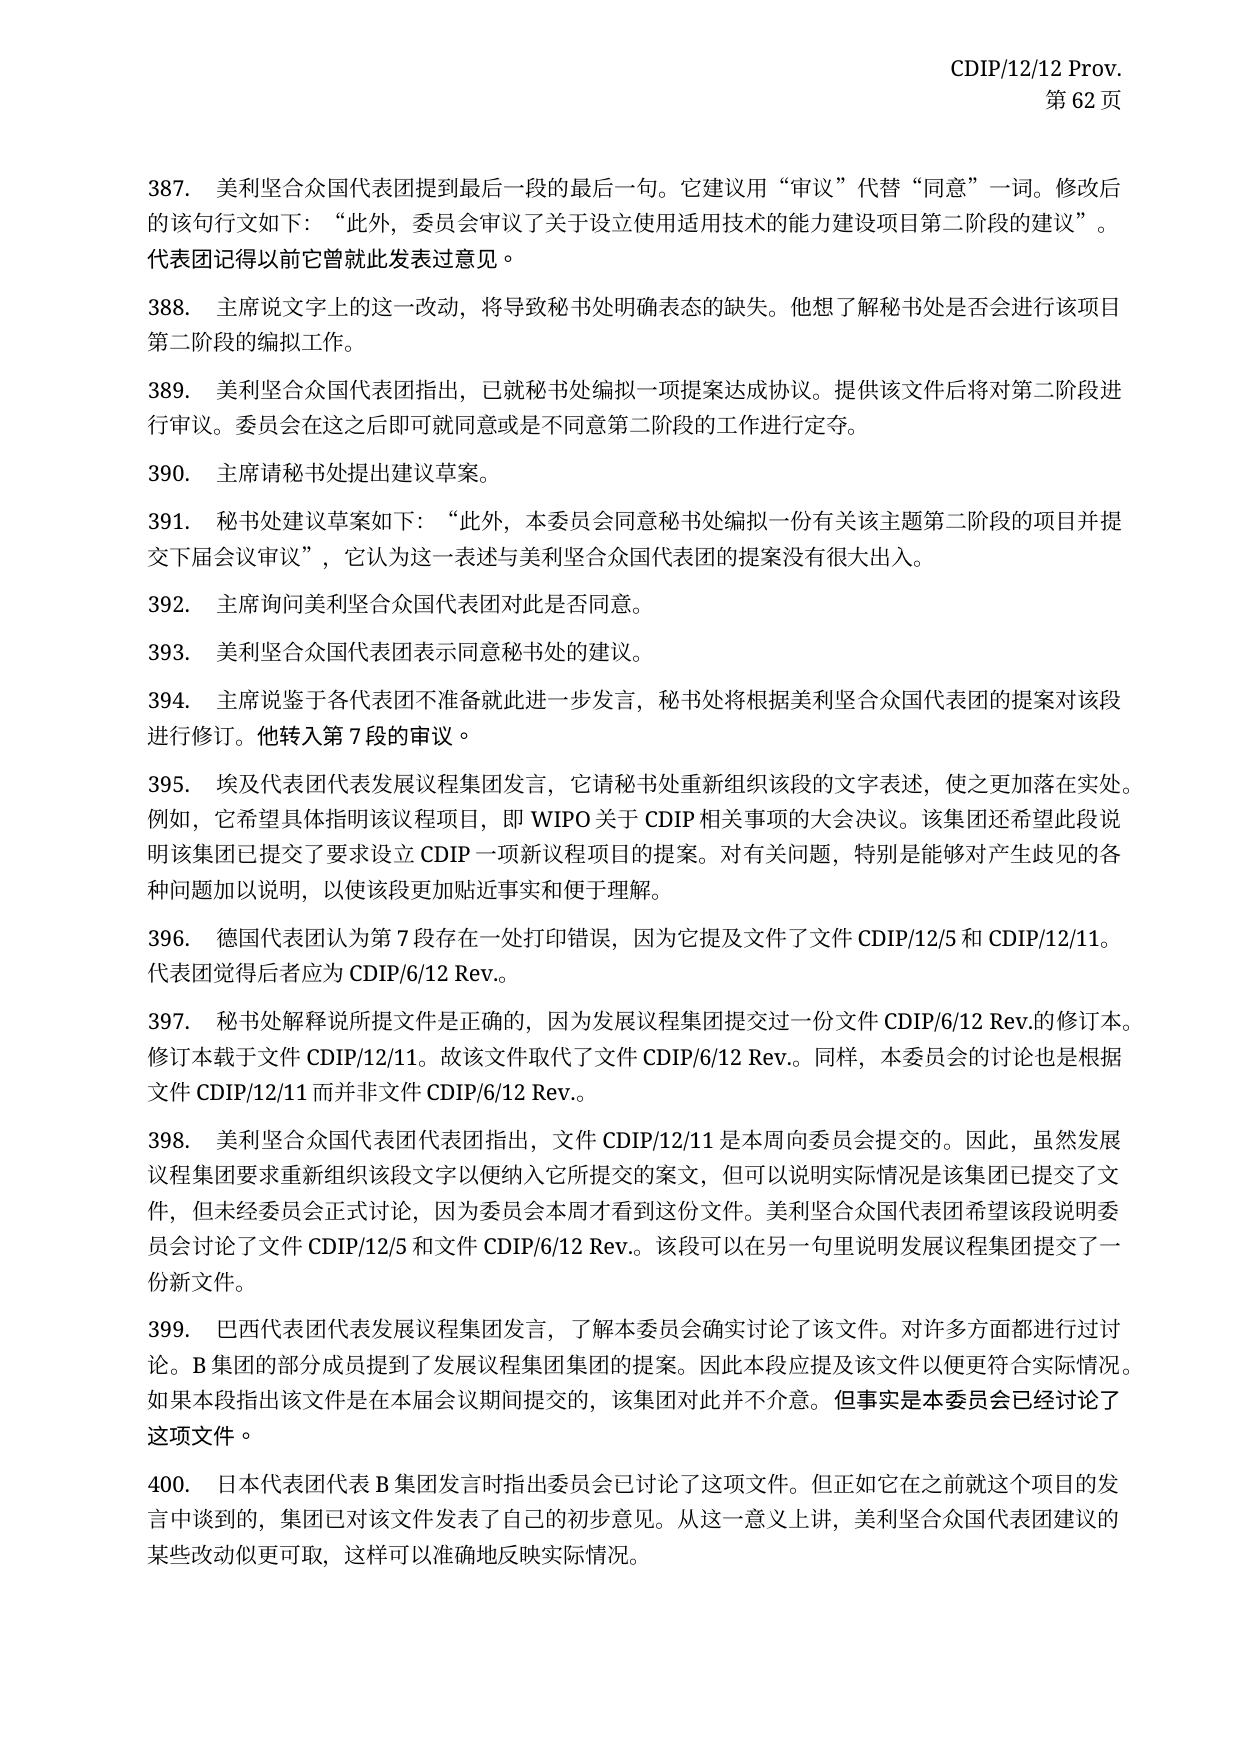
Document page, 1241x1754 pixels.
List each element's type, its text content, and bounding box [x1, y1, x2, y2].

list 主席说鉴于各代表团不准备就此进一步发言，秘书处将根据美利坚合众国代表团的提案对该段进行修订。他转入第7段的审议。 [148, 680, 1122, 751]
list 美利坚合众国代表团代表团指出，文件CDIP/12/11是本周向委员会提交的。因此，虽然发展议程集团要求重新组织该段文字以便纳入它所提交的案文，但可以说明实际情况是该集团已提交了文件，但未经委员会正式讨论，因为委员会本周才看到这份文件。美利坚合众国代表团希望该段说明委员会讨论了文件CDIP/12/5和文件CDIP/6/12 Rev.。该段可以在另一句里说明发展议程集团提交了一份新文件。 [148, 1119, 1122, 1296]
list 美利坚合众国代表团表示同意秘书处的建议。 [148, 632, 1122, 667]
list 巴西代表团代表发展议程集团发言，了解本委员会确实讨论了该文件。对许多方面都进行过讨论。B集团的部分成员提到了发展议程集团集团的提案。因此本段应提及该文件以便更符合实际情况。如果本段指出该文件是在本届会议期间提交的，该集团对此并不介意。但事实是本委员会已经讨论了这项文件。 [148, 1309, 1122, 1451]
list 主席询问美利坚合众国代表团对此是否同意。 [148, 584, 1122, 619]
list 秘书处建议草案如下：“此外，本委员会同意秘书处编拟一份有关该主题第二阶段的项目并提交下届会议审议”，它认为这一表述与美利坚合众国代表团的提案没有很大出入。 [148, 501, 1122, 571]
list 埃及代表团代表发展议程集团发言，它请秘书处重新组织该段的文字表述，使之更加落在实处。例如，它希望具体指明该议程项目，即WIPO关于CDIP相关事项的大会决议。该集团还希望此段说明该集团已提交了要求设立CDIP一项新议程项目的提案。对有关问题，特别是能够对产生歧见的各种问题加以说明，以使该段更加贴近事实和便于理解。 [148, 763, 1122, 905]
list 美利坚合众国代表团指出，已就秘书处编拟一项提案达成协议。提供该文件后将对第二阶段进行审议。委员会在这之后即可就同意或是不同意第二阶段的工作进行定夺。 [148, 369, 1122, 440]
list 主席请秘书处提出建议草案。 [148, 453, 1122, 488]
list 德国代表团认为第7段存在一处打印错误，因为它提及文件了文件CDIP/12/5和CDIP/12/11。代表团觉得后者应为CDIP/6/12 Rev.。 [148, 917, 1122, 988]
list 主席说文字上的这一改动，将导致秘书处明确表态的缺失。他想了解秘书处是否会进行该项目第二阶段的编拟工作。 [148, 286, 1122, 357]
list 美利坚合众国代表团提到最后一段的最后一句。它建议用“审议”代替“同意”一词。修改后的该句行文如下：“此外，委员会审议了关于设立使用适用技术的能力建设项目第二阶段的建议”。代表团记得以前它曾就此发表过意见。 [148, 167, 1122, 273]
list 秘书处解释说所提文件是正确的，因为发展议程集团提交过一份文件CDIP/6/12 Rev.的修订本。修订本载于文件CDIP/12/11。故该文件取代了文件CDIP/6/12 Rev.。同样，本委员会的讨论也是根据文件CDIP/12/11而并非文件CDIP/6/12 Rev.。 [148, 1001, 1122, 1107]
list 日本代表团代表B集团发言时指出委员会已讨论了这项文件。但正如它在之前就这个项目的发言中谈到的，集团已对该文件发表了自己的初步意见。从这一意义上讲，美利坚合众国代表团建议的某些改动似更可取，这样可以准确地反映实际情况。 [148, 1463, 1122, 1569]
